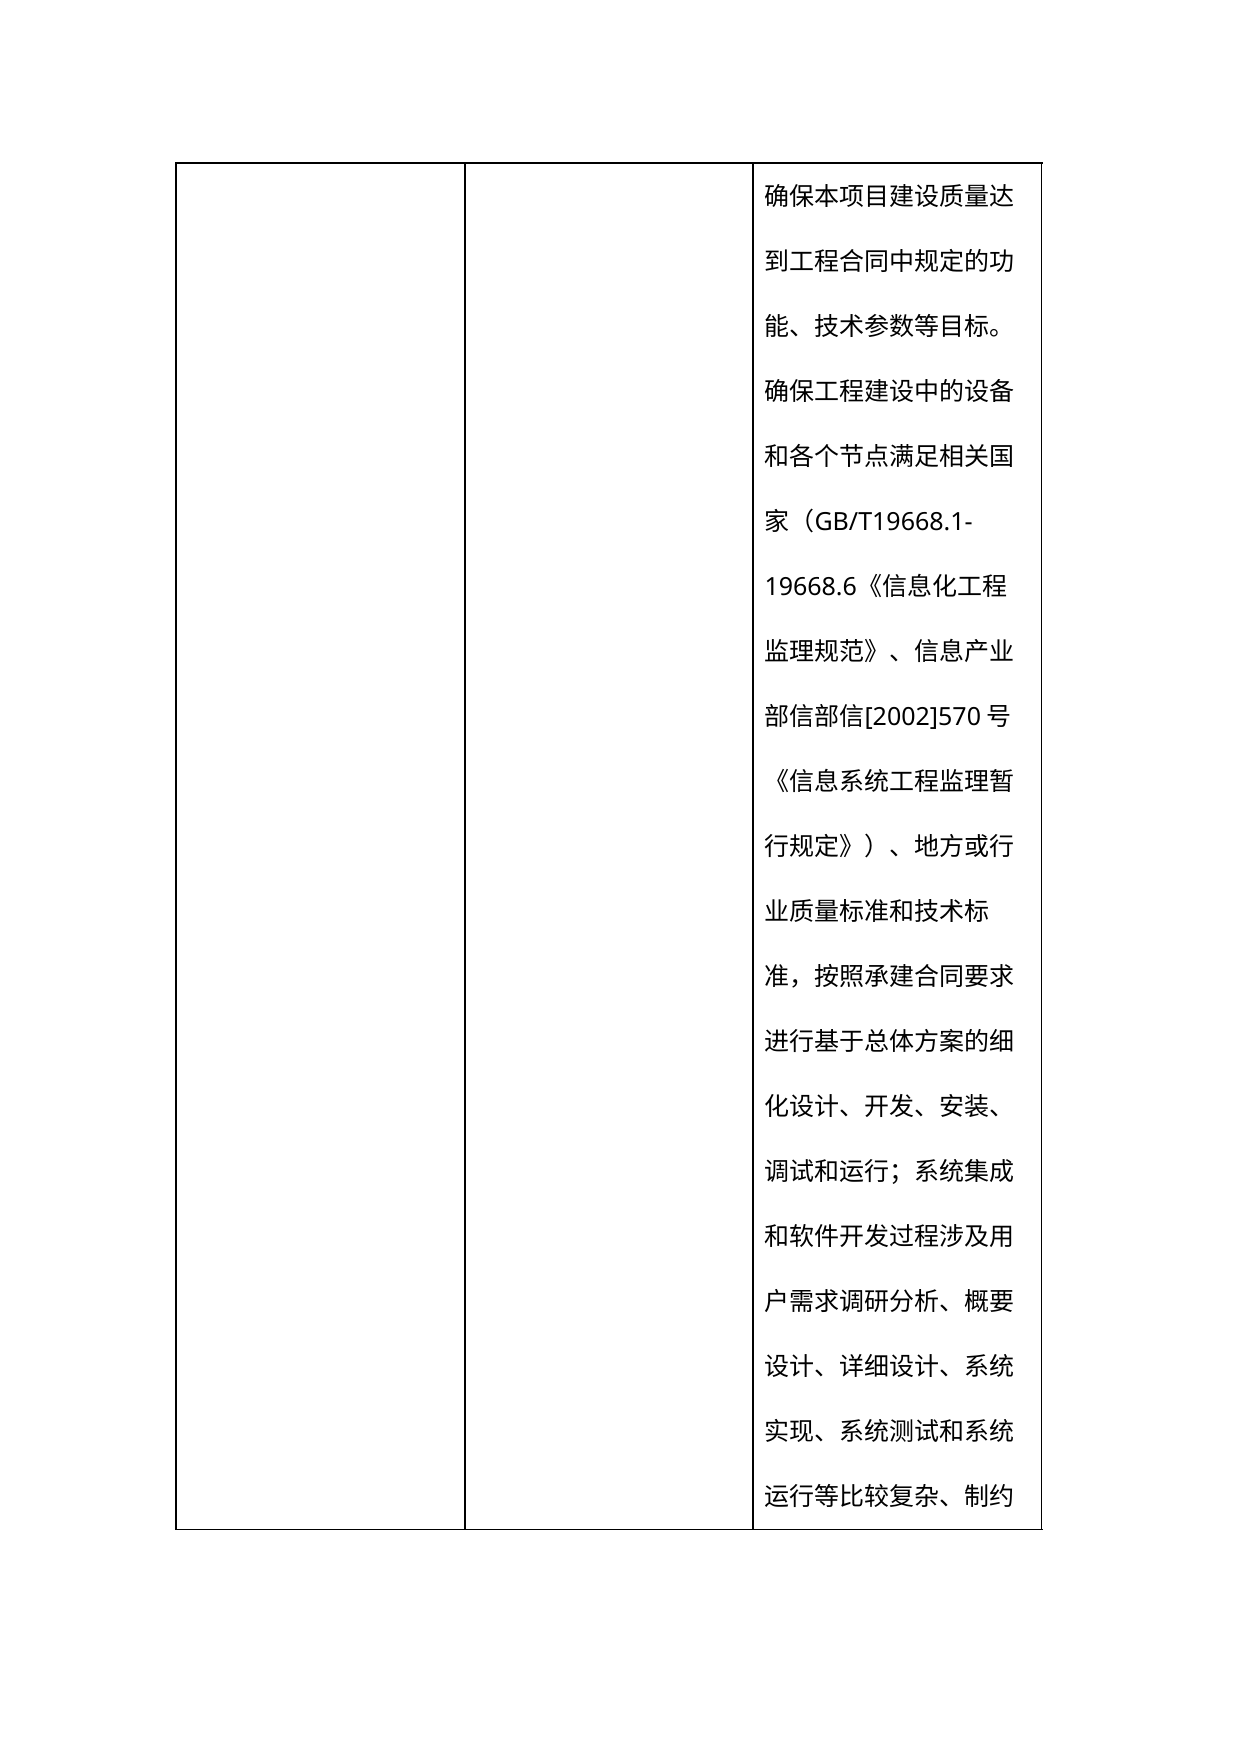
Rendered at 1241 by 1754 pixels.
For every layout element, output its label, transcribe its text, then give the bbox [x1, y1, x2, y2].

table_cell 1 [177, 164, 464, 1528]
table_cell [754, 164, 1041, 1528]
table_cell [466, 164, 752, 1528]
